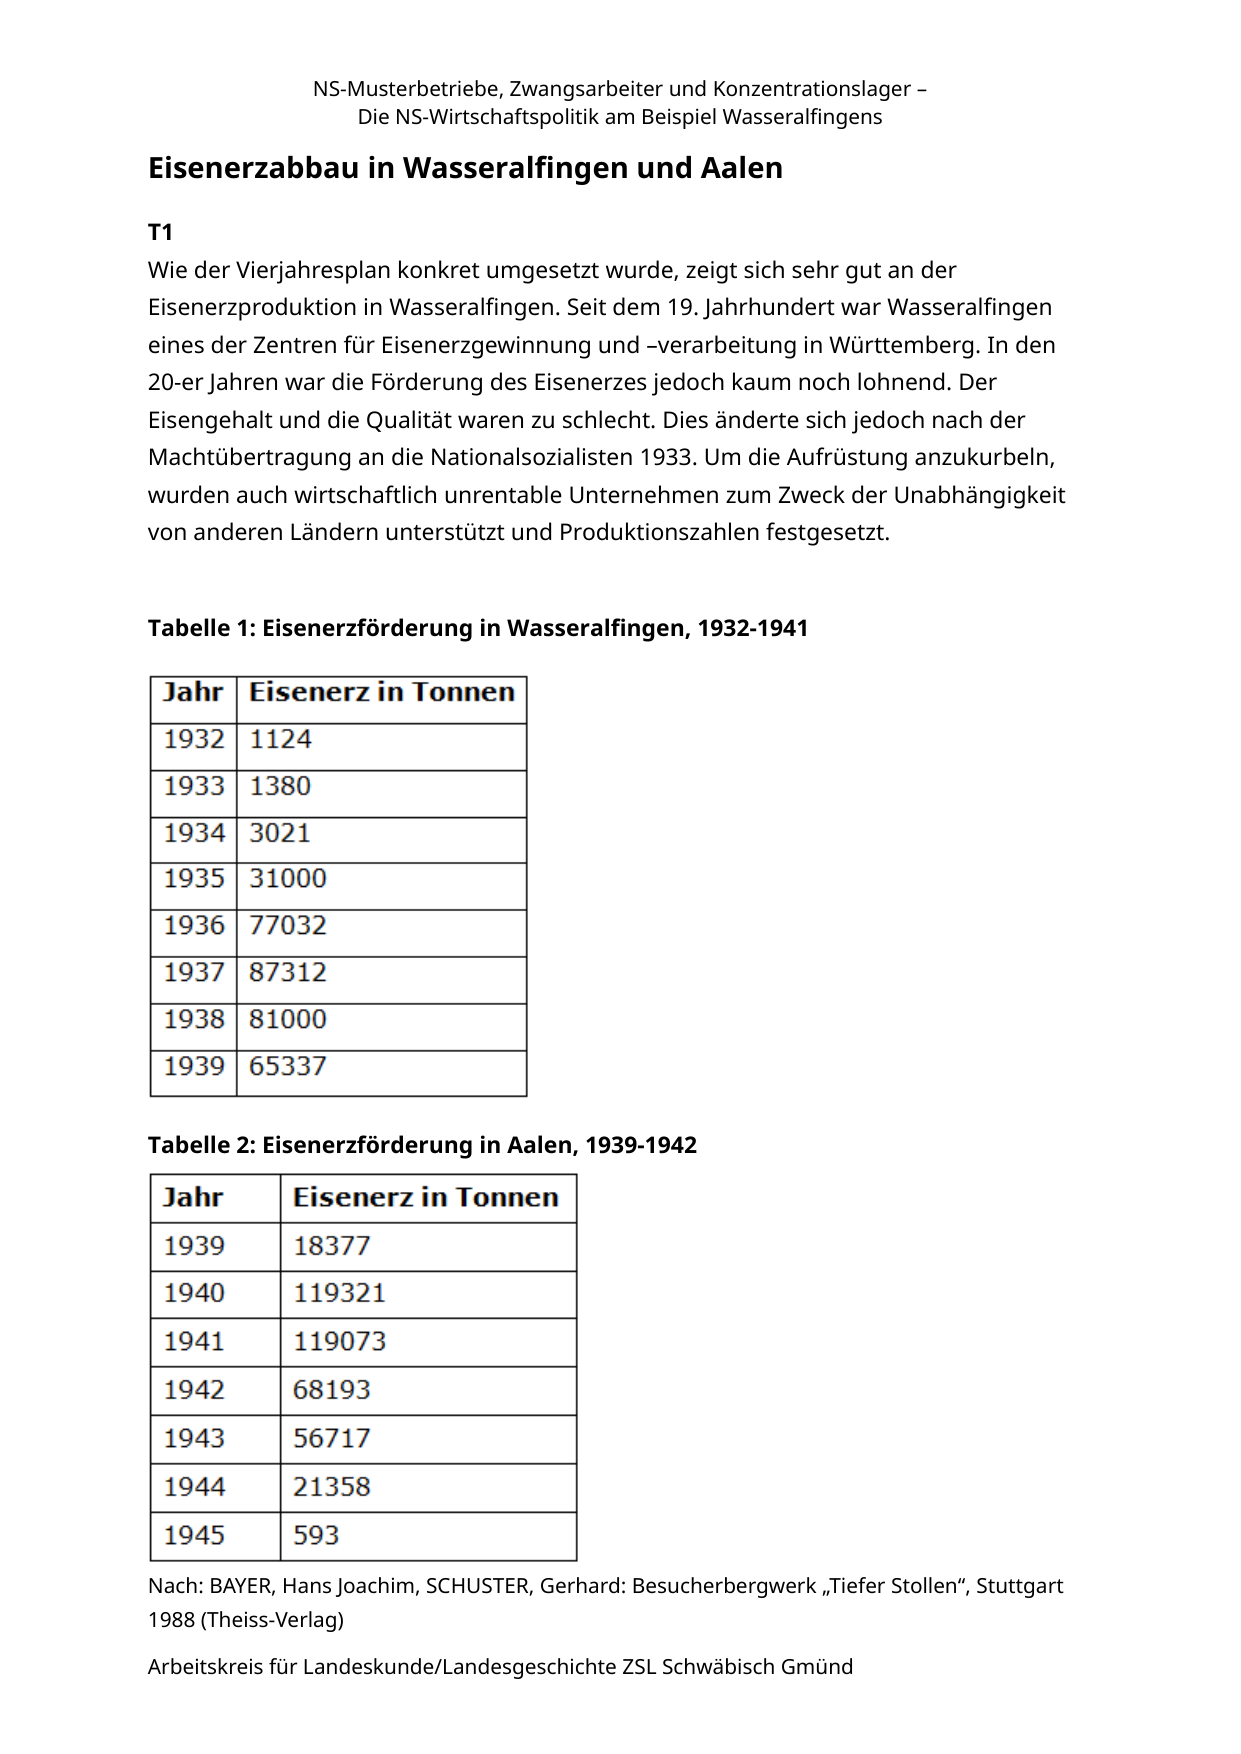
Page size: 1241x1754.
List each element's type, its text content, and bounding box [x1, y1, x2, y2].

subtitle Tabelle 2: Eisenerzförderung in Aalen, 1939-1942 [148, 1129, 1093, 1160]
picture [147, 1166, 581, 1565]
subtitle T1 [148, 216, 1093, 247]
picture [147, 670, 531, 1102]
subtitle Tabelle 1: Eisenerzförderung in Wasseralfingen, 1932-1941 [148, 612, 1093, 643]
subtitle Eisenerzabbau in Wasseralfingen und Aalen [148, 148, 1093, 187]
text Wie der Vierjahresplan konkret umgesetzt wurde, zeigt sich sehr gut an der Eisenerzproduktion in Wasseralfingen. Seit dem 19. Jahrhundert war Wasseralfingen eines der Zentren für Eisenerzgewinnung und –verarbeitung in Württemberg. In den 20-er Jahren war die Förderung des Eisenerzes jedoch kaum noch lohnend. Der Eisengehalt und die Qualität waren zu schlecht. Dies änderte sich jedoch nach der Machtübertragung an die Nationalsozialisten 1933. Um die Aufrüstung anzukurbeln, wurden auch wirtschaftlich unrentable Unternehmen zum Zweck der Unabhängigkeit von anderen Ländern unterstützt und Produktionszahlen festgesetzt. [148, 253, 1093, 547]
text Nach: BAYER, Hans Joachim, SCHUSTER, Gerhard: Besucherbergwerk „Tiefer Stollen“, Stuttgart 1988 (Theiss-Verlag) [148, 1571, 1093, 1633]
